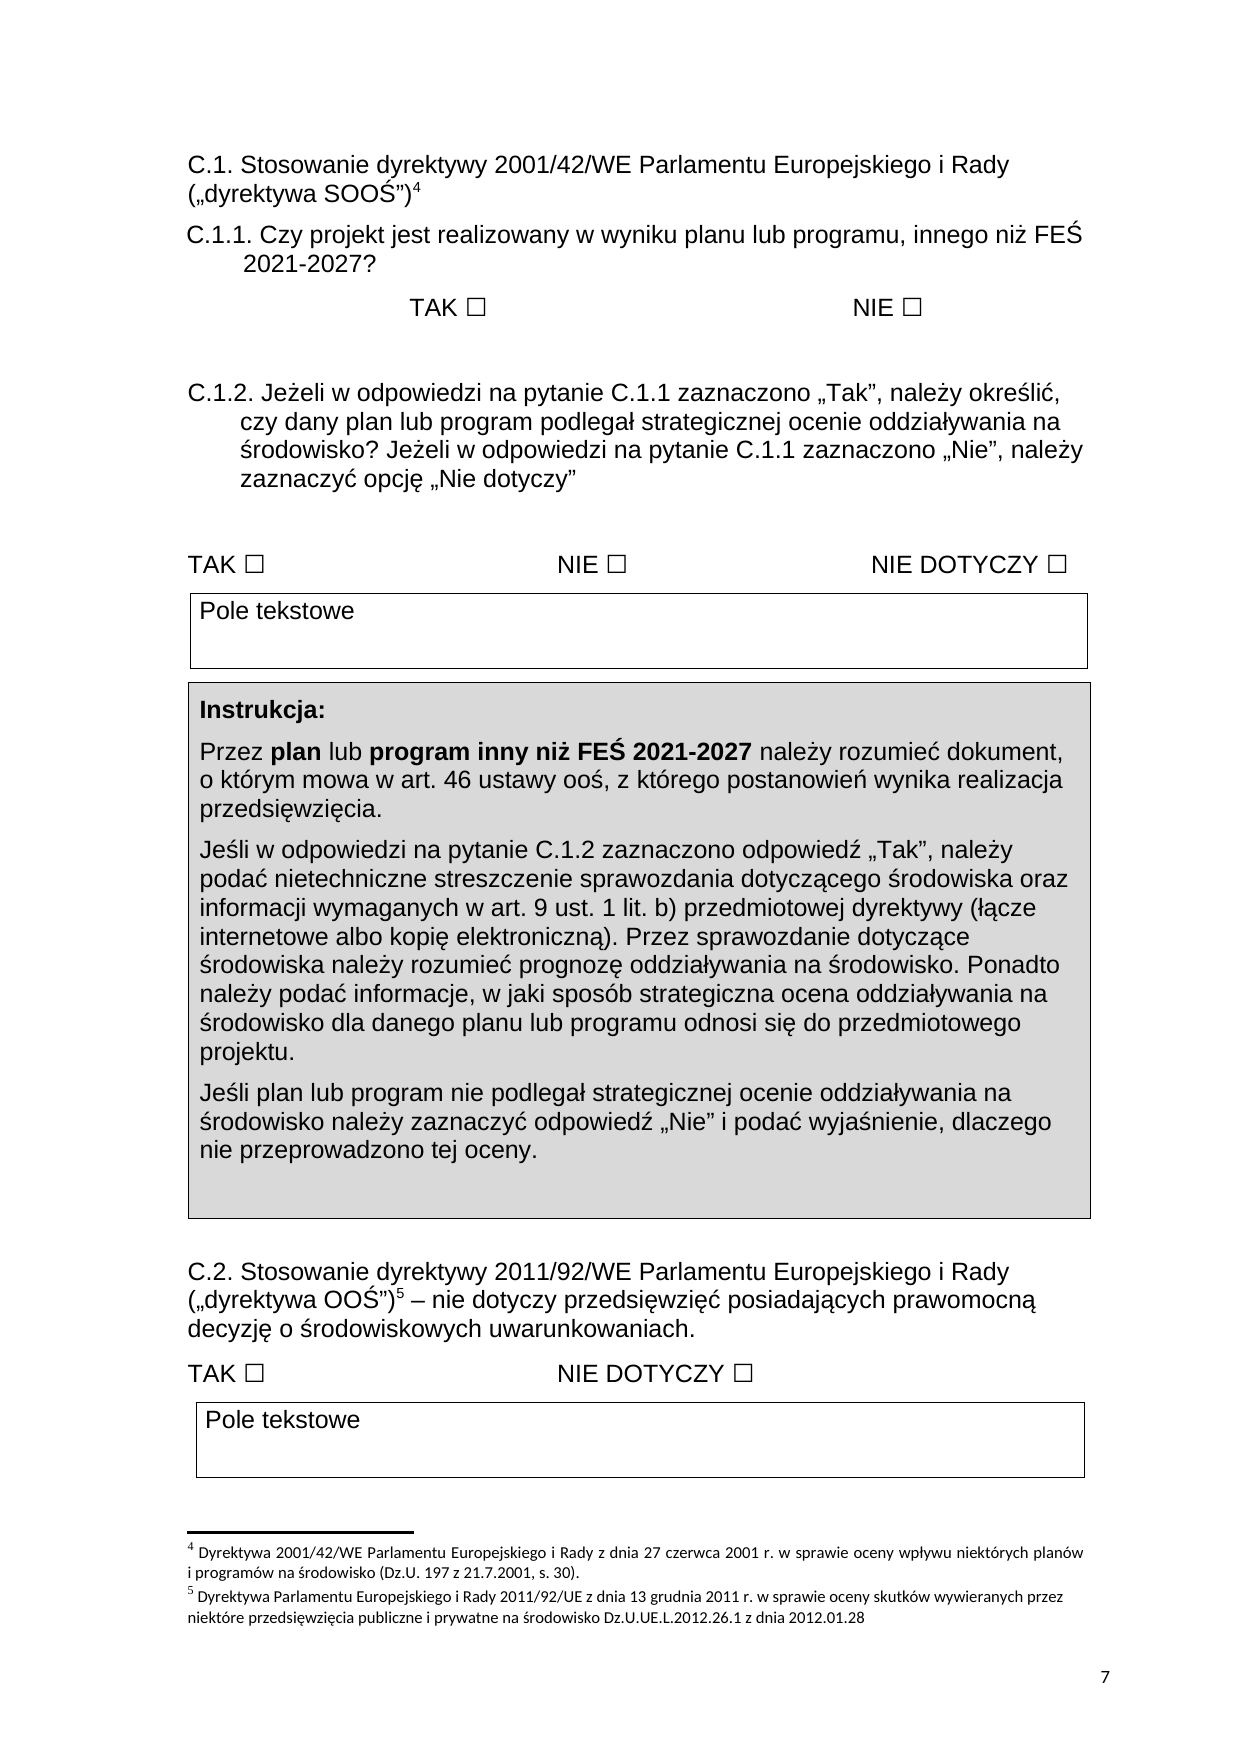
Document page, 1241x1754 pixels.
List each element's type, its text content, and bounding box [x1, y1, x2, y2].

text TAK NIE [335, 290, 1090, 324]
text TAK NIE NIE DOTYCZY [187, 547, 1090, 581]
subtitle C.1. Stosowanie dyrektywy 2001/42/WE Parlamentu Europejskiego i Rady („dyrektywa SOOŚ”) [187, 150, 1090, 207]
text Pole tekstowe [191, 594, 1087, 625]
text Pole tekstowe [197, 1403, 1084, 1434]
subtitle C.1.2. Jeżeli w odpowiedzi na pytanie C.1.1 zaznaczono „Tak”, należy określić, czy dany plan lub program podlegał strategicznej ocenie oddziaływania na środowisko? Jeżeli w odpowiedzi na pytanie C.1.1 zaznaczono „Nie”, należy zaznaczyć opcję „Nie dotyczy” [187, 378, 1090, 493]
text TAK NIE DOTYCZY [187, 1355, 1090, 1389]
subtitle C.1.1. Czy projekt jest realizowany w wyniku planu lub programu, innego niż FEŚ 2021-2027? [186, 220, 1090, 277]
subtitle C.2. Stosowanie dyrektywy 2011/92/WE Parlamentu Europejskiego i Rady („dyrektywa OOŚ”) – nie dotyczy przedsięwzięć posiadających prawomocną decyzję o środowiskowych uwarunkowaniach. [187, 1256, 1090, 1343]
table_header Instrukcja: Przez plan lub program inny niż FEŚ 2021-2027 należy rozumieć dokument, o którym mowa w art. 46 ustawy ooś, z którego postanowień wynika realizacja przedsięwzięcia. Jeśli w odpowiedzi na pytanie C.1.2 zaznaczono odpowiedź „Tak”, należy podać nietechniczne streszczenie sprawozdania dotyczącego środowiska oraz informacji wymaganych w art. 9 ust. 1 lit. b) przedmiotowej dyrektywy (łącze internetowe albo kopię elektroniczną). Przez sprawozdanie dotyczące środowiska należy rozumieć prognozę oddziaływania na środowisko. Ponadto należy podać informacje, w jaki sposób strategiczna ocena oddziaływania na środowisko dla danego planu lub programu odnosi się do przedmiotowego projektu. Jeśli plan lub program nie podlegał strategicznej ocenie oddziaływania na środowisko należy zaznaczyć odpowiedź „Nie” i podać wyjaśnienie, dlaczego nie przeprowadzono tej oceny. [189, 683, 1090, 1218]
